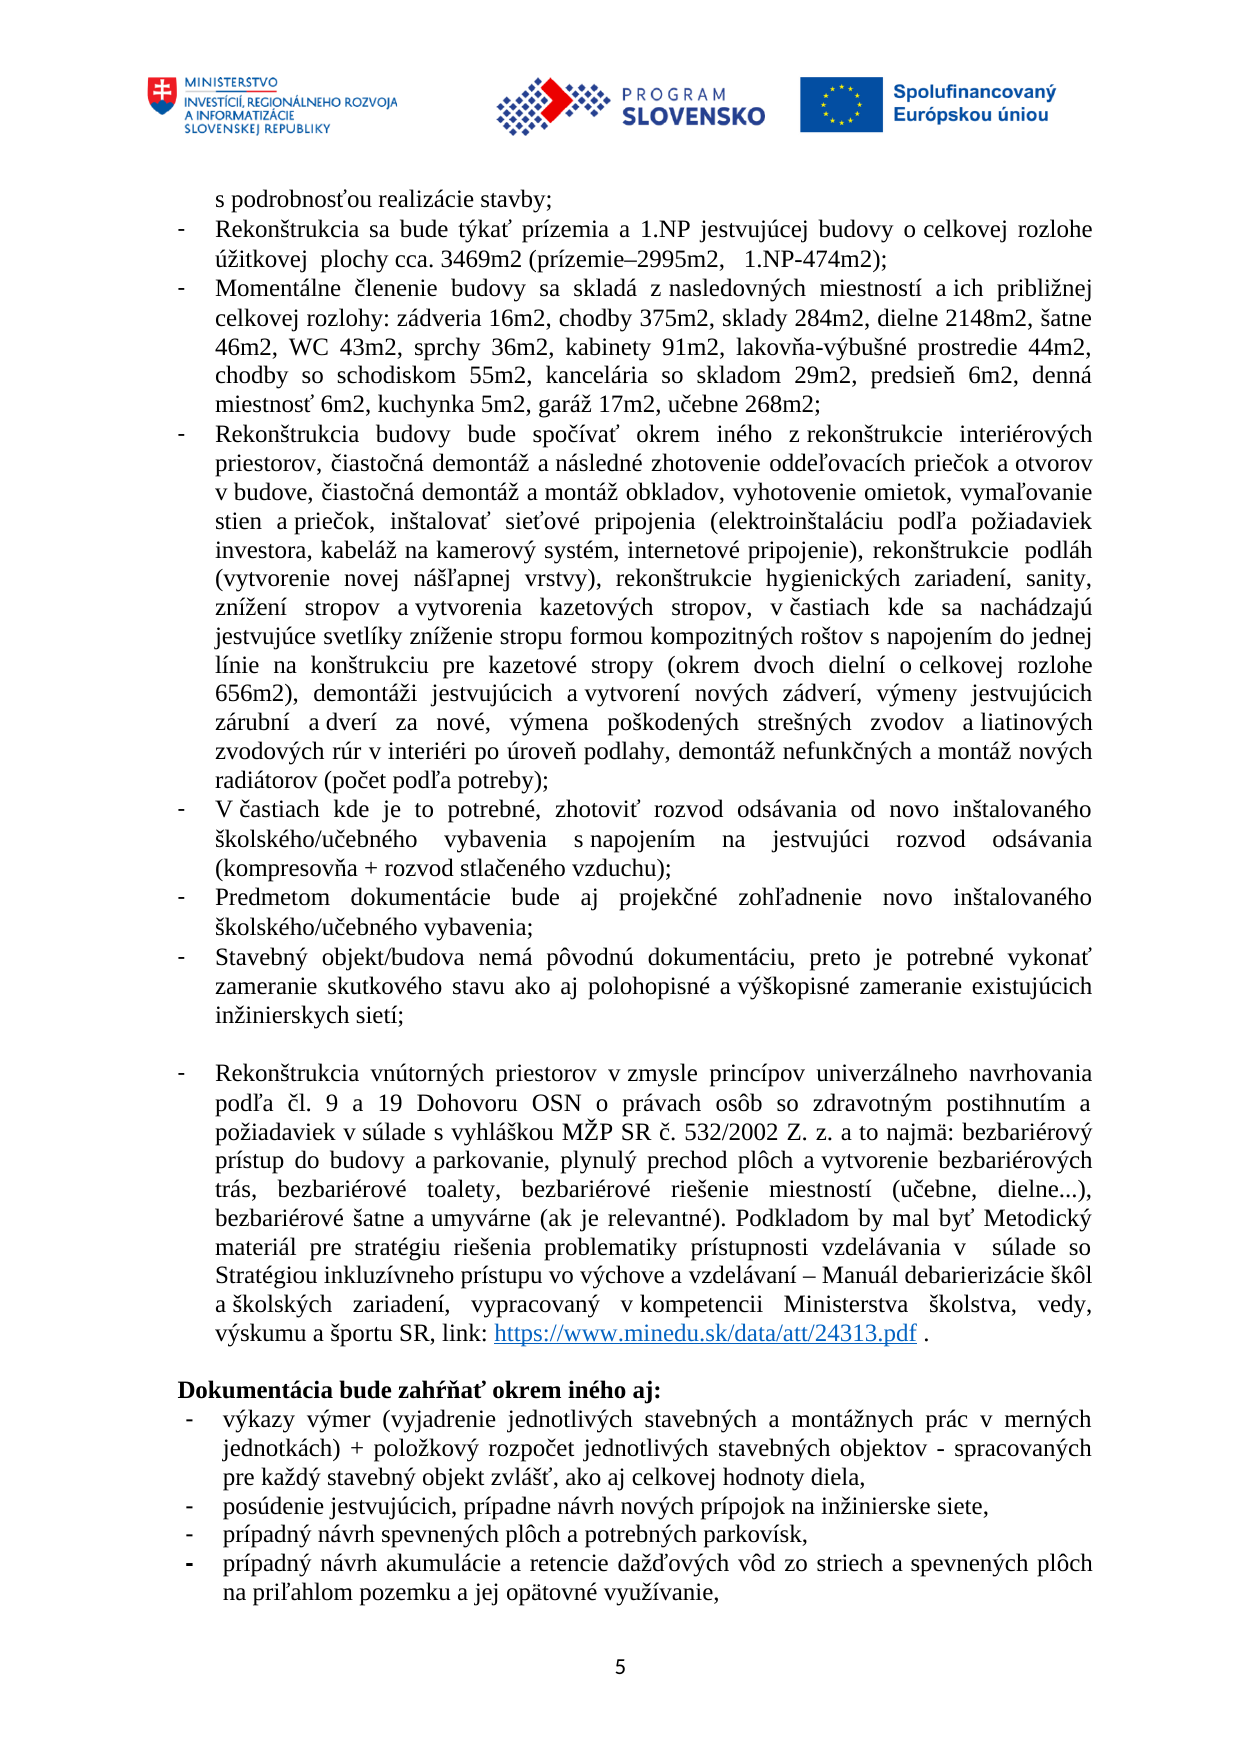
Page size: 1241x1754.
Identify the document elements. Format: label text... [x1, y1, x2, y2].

list Rekonštrukcia budovy bude spočívať okrem iného z rekonštrukcie interiérových priestorov, čiastočná demontáž a následné zhotovenie oddeľovacích priečok a otvorov v budove, čiastočná demontáž a montáž obkladov, vyhotovenie omietok, vymaľovanie stien a priečok, inštalovať sieťové pripojenia (elektroinštaláciu podľa požiadaviek investora, kabeláž na kamerový systém, internetové pripojenie), rekonštrukcie podláh (vytvorenie novej nášľapnej vrstvy), rekonštrukcie hygienických zariadení, sanity, znížení stropov a vytvorenia kazetových stropov, v častiach kde sa nachádzajú jestvujúce svetlíky zníženie stropu formou kompozitných roštov s napojením do jednej línie na konštrukciu pre kazetové stropy (okrem dvoch dielní o celkovej rozlohe 656m2), demontáži jestvujúcich a vytvorení nových zádverí, výmeny jestvujúcich zárubní a dverí za nové, výmena poškodených strešných zvodov a liatinových zvodových rúr v interiéri po úroveň podlahy, demontáž nefunkčných a montáž nových radiátorov (počet podľa potreby); [177, 418, 1093, 793]
picture [496, 77, 765, 136]
picture [147, 77, 398, 136]
picture [796, 73, 1067, 136]
list prípadný návrh spevnených plôch a potrebných parkovísk, [185, 1519, 1093, 1548]
list Rekonštrukcia vnútorných priestorov v zmysle princípov univerzálneho navrhovania podľa čl. 9 a 19 Dohovoru OSN o právach osôb so zdravotným postihnutím a požiadaviek v súlade s vyhláškou MŽP SR č. 532/2002 Z. z. a to najmä: bezbariérový prístup do budovy a parkovanie, plynulý prechod plôch a vytvorenie bezbariérových trás, bezbariérové toalety, bezbariérové riešenie miestností (učebne, dielne...), bezbariérové šatne a umyvárne (ak je relevantné). Podkladom by mal byť Metodický materiál pre stratégiu riešenia problematiky prístupnosti vzdelávania v súlade so Stratégiou inkluzívneho prístupu vo výchove a vzdelávaní – Manuál debarierizácie škôl a školských zariadení, vypracovaný v kompetencii Ministerstva školstva, vedy, výskumu a športu SR, link: https://www.minedu.sk/data/att/24313.pdf . [177, 1057, 1093, 1347]
list Rekonštrukcia sa bude týkať prízemia a 1.NP jestvujúcej budovy o celkovej rozlohe úžitkovej plochy cca. 3469m2 (prízemie–2995m2, 1.NP-474m2); [177, 213, 1093, 272]
list Predmetom dokumentácie bude aj projekčné zohľadnenie novo inštalovaného školského/učebného vybavenia; [177, 881, 1093, 941]
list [177, 184, 1093, 213]
list V častiach kde je to potrebné, zhotoviť rozvod odsávania od novo inštalovaného školského/učebného vybavenia s napojením na jestvujúci rozvod odsávania (kompresovňa + rozvod stlačeného vzduchu); [177, 793, 1093, 881]
list Dokumentácia bude zahŕňať okrem iného aj: [148, 1376, 1093, 1404]
list Momentálne členenie budovy sa skladá z nasledovných miestností a ich približnej celkovej rozlohy: zádveria 16m2, chodby 375m2, sklady 284m2, dielne 2148m2, šatne 46m2, WC 43m2, sprchy 36m2, kabinety 91m2, lakovňa-výbušné prostredie 44m2, chodby so schodiskom 55m2, kancelária so skladom 29m2, predsieň 6m2, denná miestnosť 6m2, kuchynka 5m2, garáž 17m2, učebne 268m2; [177, 272, 1093, 418]
list výkazy výmer (vyjadrenie jednotlivých stavebných a montážnych prác v merných jednotkách) + položkový rozpočet jednotlivých stavebných objektov - spracovaných pre každý stavebný objekt zvlášť, ako aj celkovej hodnoty diela, [185, 1404, 1093, 1491]
list Stavebný objekt/budova nemá pôvodnú dokumentáciu, preto je potrebné vykonať zameranie skutkového stavu ako aj polohopisné a výškopisné zameranie existujúcich inžinierskych sietí; [177, 941, 1093, 1029]
list posúdenie jestvujúcich, prípadne návrh nových prípojok na inžinierske siete, [185, 1491, 1093, 1519]
list prípadný návrh akumulácie a retencie dažďových vôd zo striech a spevnených plôch na priľahlom pozemku a jej opätovné využívanie, [185, 1548, 1093, 1606]
